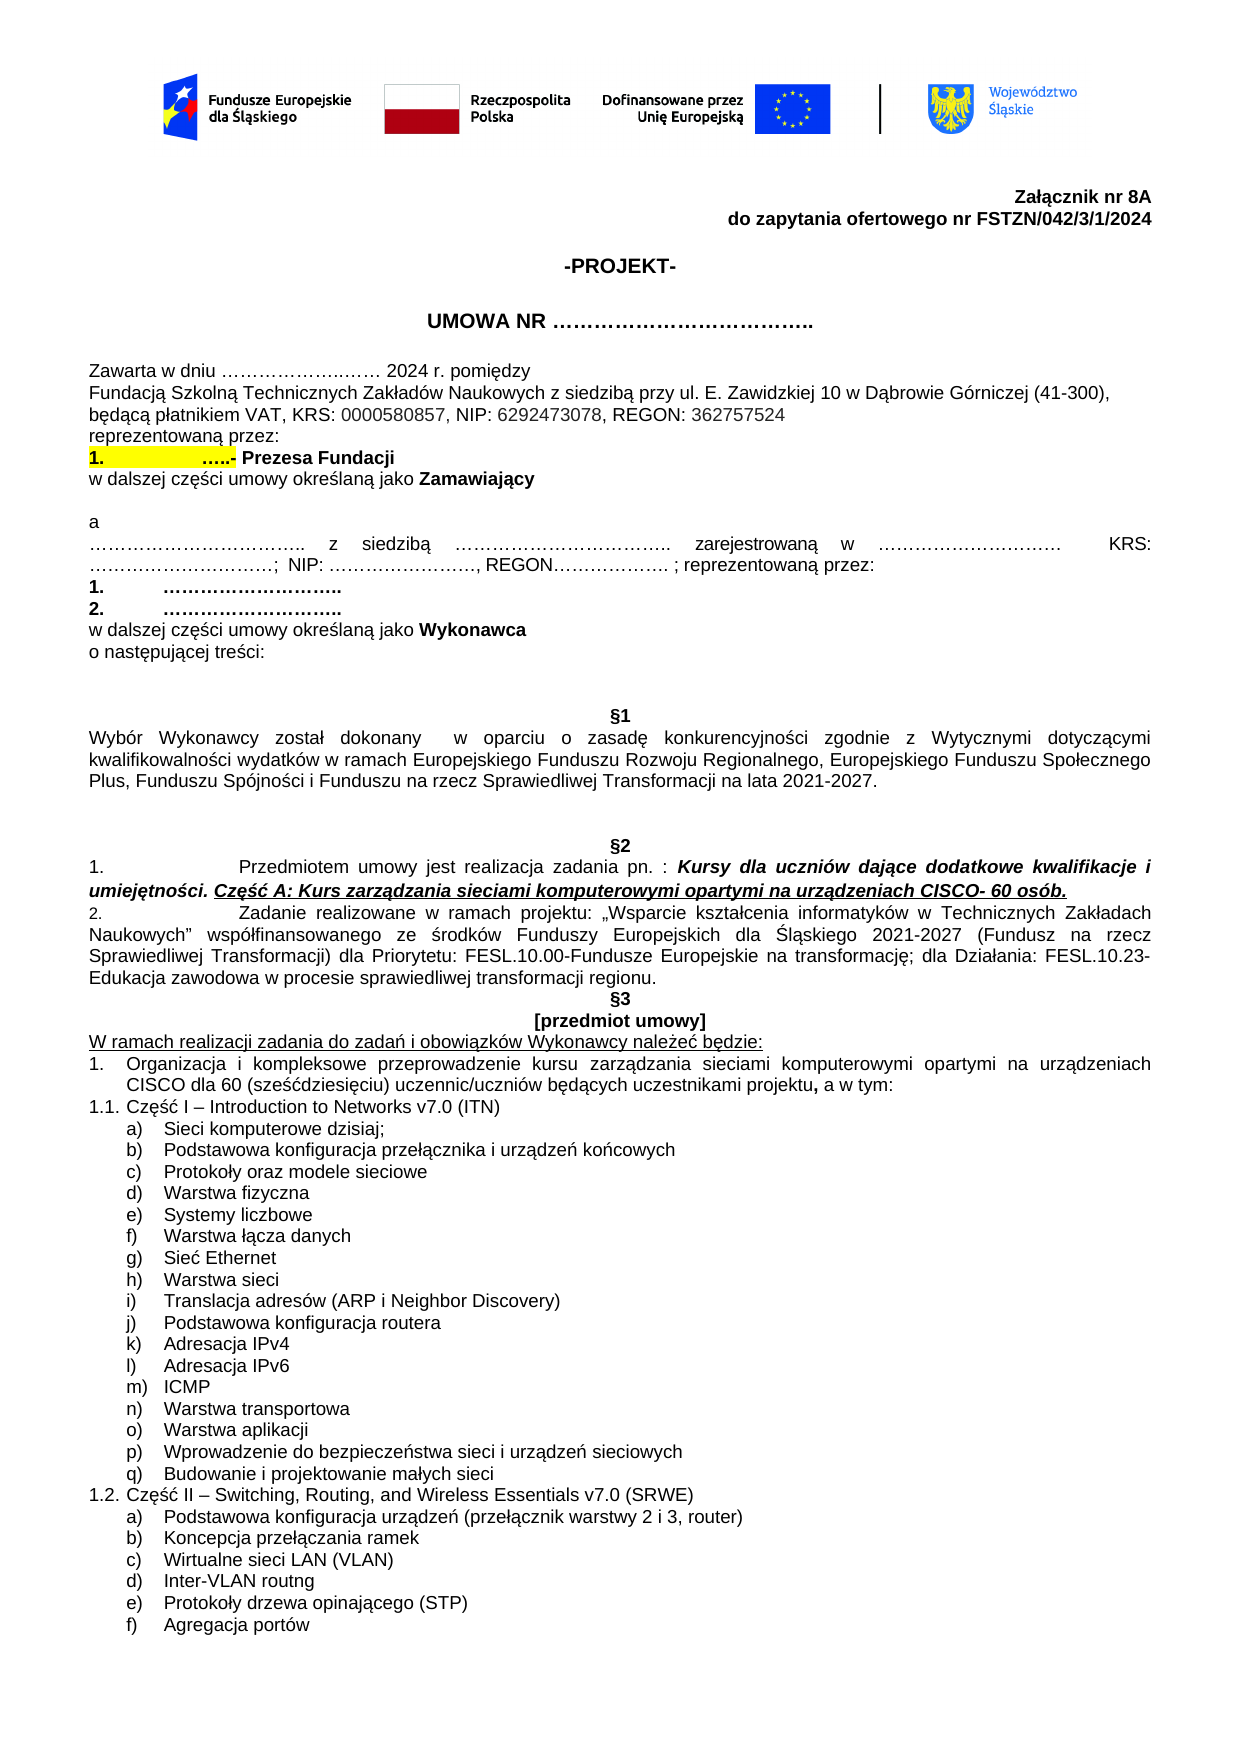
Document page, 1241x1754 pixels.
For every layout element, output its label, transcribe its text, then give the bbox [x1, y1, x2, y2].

text -PROJEKT- [88, 254, 1152, 278]
list Adresacja IPv4 [126, 1333, 1152, 1354]
text Zawarta w dniu ………………..…… 2024 r. pomiędzy [88, 360, 1152, 382]
list ICMP [126, 1376, 1152, 1398]
list ……………………….. [88, 576, 1152, 597]
list W ramach realizacji zadania do zadań i obowiązków Wykonawcy należeć będzie: [88, 1031, 1152, 1053]
text §1 [88, 705, 1152, 727]
list Wprowadzenie do bezpieczeństwa sieci i urządzeń sieciowych [126, 1441, 1152, 1462]
text do zapytania ofertowego nr FSTZN/042/3/1/2024 [88, 207, 1152, 229]
text …………………………….. z siedzibą …………………………….. zarejestrowaną w ………………………… KRS: …………………………; NIP: ……………………, REGON………………. ; reprezentowaną przez: [88, 533, 1152, 576]
list Warstwa sieci [126, 1268, 1152, 1290]
list Agregacja portów [126, 1613, 1152, 1635]
list Podstawowa konfiguracja przełącznika i urządzeń końcowych [126, 1139, 1152, 1161]
list Sieć Ethernet [126, 1247, 1152, 1268]
list Warstwa fizyczna [126, 1182, 1152, 1204]
list Inter-VLAN routng [126, 1570, 1152, 1592]
text w dalszej części umowy określaną jako Zamawiający [88, 468, 1152, 489]
list Część II – Switching, Routing, and Wireless Essentials v7.0 (SRWE) [88, 1484, 1152, 1506]
list Budowanie i projektowanie małych sieci [126, 1462, 1152, 1484]
title w dalszej części umowy określaną jako Wykonawca [88, 619, 1152, 641]
picture [147, 57, 1093, 157]
list Warstwa łącza danych [126, 1225, 1152, 1247]
list Protokoły oraz modele sieciowe [126, 1161, 1152, 1182]
text [przedmiot umowy] [88, 1009, 1152, 1031]
list Adresacja IPv6 [126, 1354, 1152, 1376]
text Fundacją Szkolną Technicznych Zakładów Naukowych z siedzibą przy ul. E. Zawidzkiej 10 w Dąbrowie Górniczej (41-300), będącą płatnikiem VAT, KRS: 0000580857, NIP: 6292473078, REGON: 362757524 reprezentowaną przez: [88, 382, 1152, 446]
list Systemy liczbowe [126, 1204, 1152, 1225]
list Koncepcja przełączania ramek [126, 1527, 1152, 1549]
list Warstwa aplikacji [126, 1419, 1152, 1441]
text UMOWA NR ……………………………….. [88, 309, 1152, 333]
text a [88, 511, 1152, 533]
list Wirtualne sieci LAN (VLAN) [126, 1549, 1152, 1570]
list ……………………….. [88, 597, 1152, 619]
list Podstawowa konfiguracja routera [126, 1311, 1152, 1333]
text Załącznik nr 8A [88, 186, 1152, 207]
list Przedmiotem umowy jest realizacja zadania pn. : Kursy dla uczniów dające dodatkowe kwalifikacje i umiejętności. Część A: Kurs zarządzania sieciami komputerowymi opartymi na urządzeniach CISCO- 60 osób. [88, 856, 1152, 902]
list Translacja adresów (ARP i Neighbor Discovery) [126, 1290, 1152, 1311]
list Podstawowa konfiguracja urządzeń (przełącznik warstwy 2 i 3, router) [126, 1506, 1152, 1527]
list Zadanie realizowane w ramach projektu: „Wsparcie kształcenia informatyków w Technicznych Zakładach Naukowych” współfinansowanego ze środków Funduszy Europejskich dla Śląskiego 2021-2027 (Fundusz na rzecz Sprawiedliwej Transformacji) dla Priorytetu: FESL.10.00-Fundusze Europejskie na transformację; dla Działania: FESL.10.23-Edukacja zawodowa w procesie sprawiedliwej transformacji regionu. [88, 902, 1152, 988]
list Część I – Introduction to Networks v7.0 (ITN) [88, 1096, 1152, 1117]
list Sieci komputerowe dzisiaj; [126, 1117, 1152, 1139]
text §2 [88, 834, 1152, 856]
text Wybór Wykonawcy został dokonany w oparciu o zasadę konkurencyjności zgodnie z Wytycznymi dotyczącymi kwalifikowalności wydatków w ramach Europejskiego Funduszu Rozwoju Regionalnego, Europejskiego Funduszu Społecznego Plus, Funduszu Spójności i Funduszu na rzecz Sprawiedliwej Transformacji na lata 2021-2027. [88, 727, 1152, 791]
list Organizacja i kompleksowe przeprowadzenie kursu zarządzania sieciami komputerowymi opartymi na urządzeniach CISCO dla 60 (sześćdziesięciu) uczennic/uczniów będących uczestnikami projektu, a w tym: [88, 1053, 1152, 1096]
list …..- Prezesa Fundacji [236, 446, 1152, 468]
text §3 [88, 988, 1152, 1009]
list Protokoły drzewa opinającego (STP) [126, 1592, 1152, 1613]
text o następującej treści: [88, 641, 1152, 662]
list Warstwa transportowa [126, 1398, 1152, 1419]
